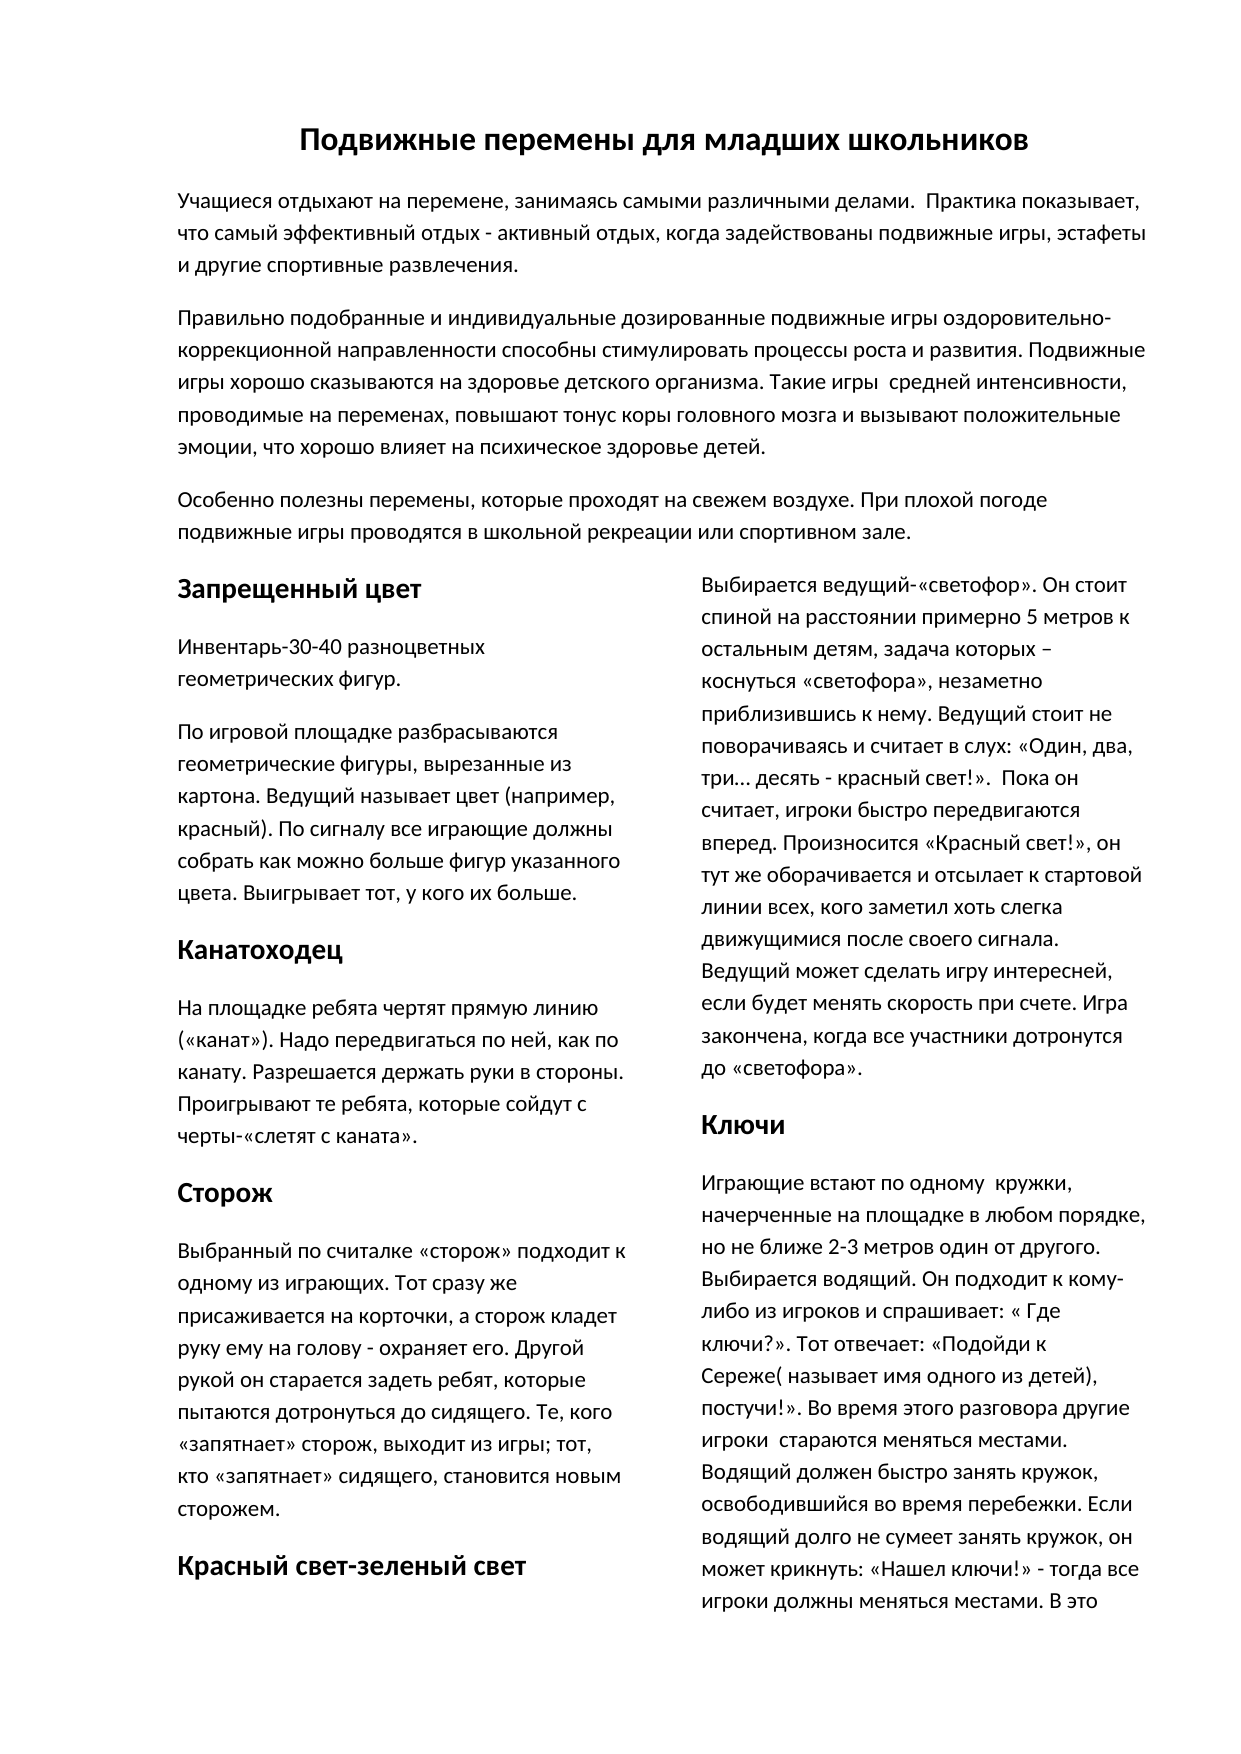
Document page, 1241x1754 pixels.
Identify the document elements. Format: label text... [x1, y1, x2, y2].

text Выбирается ведущий-«светофор». Он стоит спиной на расстоянии примерно 5 метров к остальным детям, задача которых – коснуться «светофора», незаметно приблизившись к нему. Ведущий стоит не поворачиваясь и считает в слух: «Один, два, три… десять - красный свет!». Пока он считает, игроки быстро передвигаются вперед. Произносится «Красный свет!», он тут же оборачивается и отсылает к стартовой линии всех, кого заметил хоть слегка движущимися после своего сигнала. Ведущий может сделать игру интересней, если будет менять скорость при счете. Игра закончена, когда все участники дотронутся до «светофора». [701, 570, 1152, 1081]
text Подвижные перемены для младших школьников [177, 118, 1152, 159]
text Учащиеся отдыхают на перемене, занимаясь самыми различными делами. Практика показывает, что самый эффективный отдых - активный отдых, когда задействованы подвижные игры, эстафеты и другие спортивные развлечения. [177, 186, 1152, 278]
text Запрещенный цвет [177, 570, 627, 606]
text Канатоходец [177, 931, 627, 967]
text Особенно полезны перемены, которые проходят на свежем воздухе. При плохой погоде подвижные игры проводятся в школьной рекреации или спортивном зале. [177, 485, 1152, 545]
text Выбранный по считалке «сторож» подходит к одному из играющих. Тот сразу же присаживается на корточки, а сторож кладет руку ему на голову - охраняет его. Другой рукой он старается задеть ребят, которые пытаются дотронуться до сидящего. Те, кого «запятнает» сторож, выходит из игры; тот, кто «запятнает» сидящего, становится новым сторожем. [177, 1236, 627, 1522]
text По игровой площадке разбрасываются геометрические фигуры, вырезанные из картона. Ведущий называет цвет (например, красный). По сигналу все играющие должны собрать как можно больше фигур указанного цвета. Выигрывает тот, у кого их больше. [177, 717, 627, 906]
text На площадке ребята чертят прямую линию («канат»). Надо передвигаться по ней, как по канату. Разрешается держать руки в стороны. Проигрывают те ребята, которые сойдут с черты-«слетят с каната». [177, 993, 627, 1149]
text Красный свет-зеленый свет [177, 1547, 627, 1582]
text Правильно подобранные и индивидуальные дозированные подвижные игры оздоровительно-коррекционной направленности способны стимулировать процессы роста и развития. Подвижные игры хорошо сказываются на здоровье детского организма. Такие игры средней интенсивности, проводимые на переменах, повышают тонус коры головного мозга и вызывают положительные эмоции, что хорошо влияет на психическое здоровье детей. [177, 303, 1152, 460]
text Ключи [701, 1106, 1152, 1142]
text Сторож [177, 1174, 627, 1210]
text Инвентарь-30-40 разноцветных геометрических фигур. [177, 632, 627, 692]
